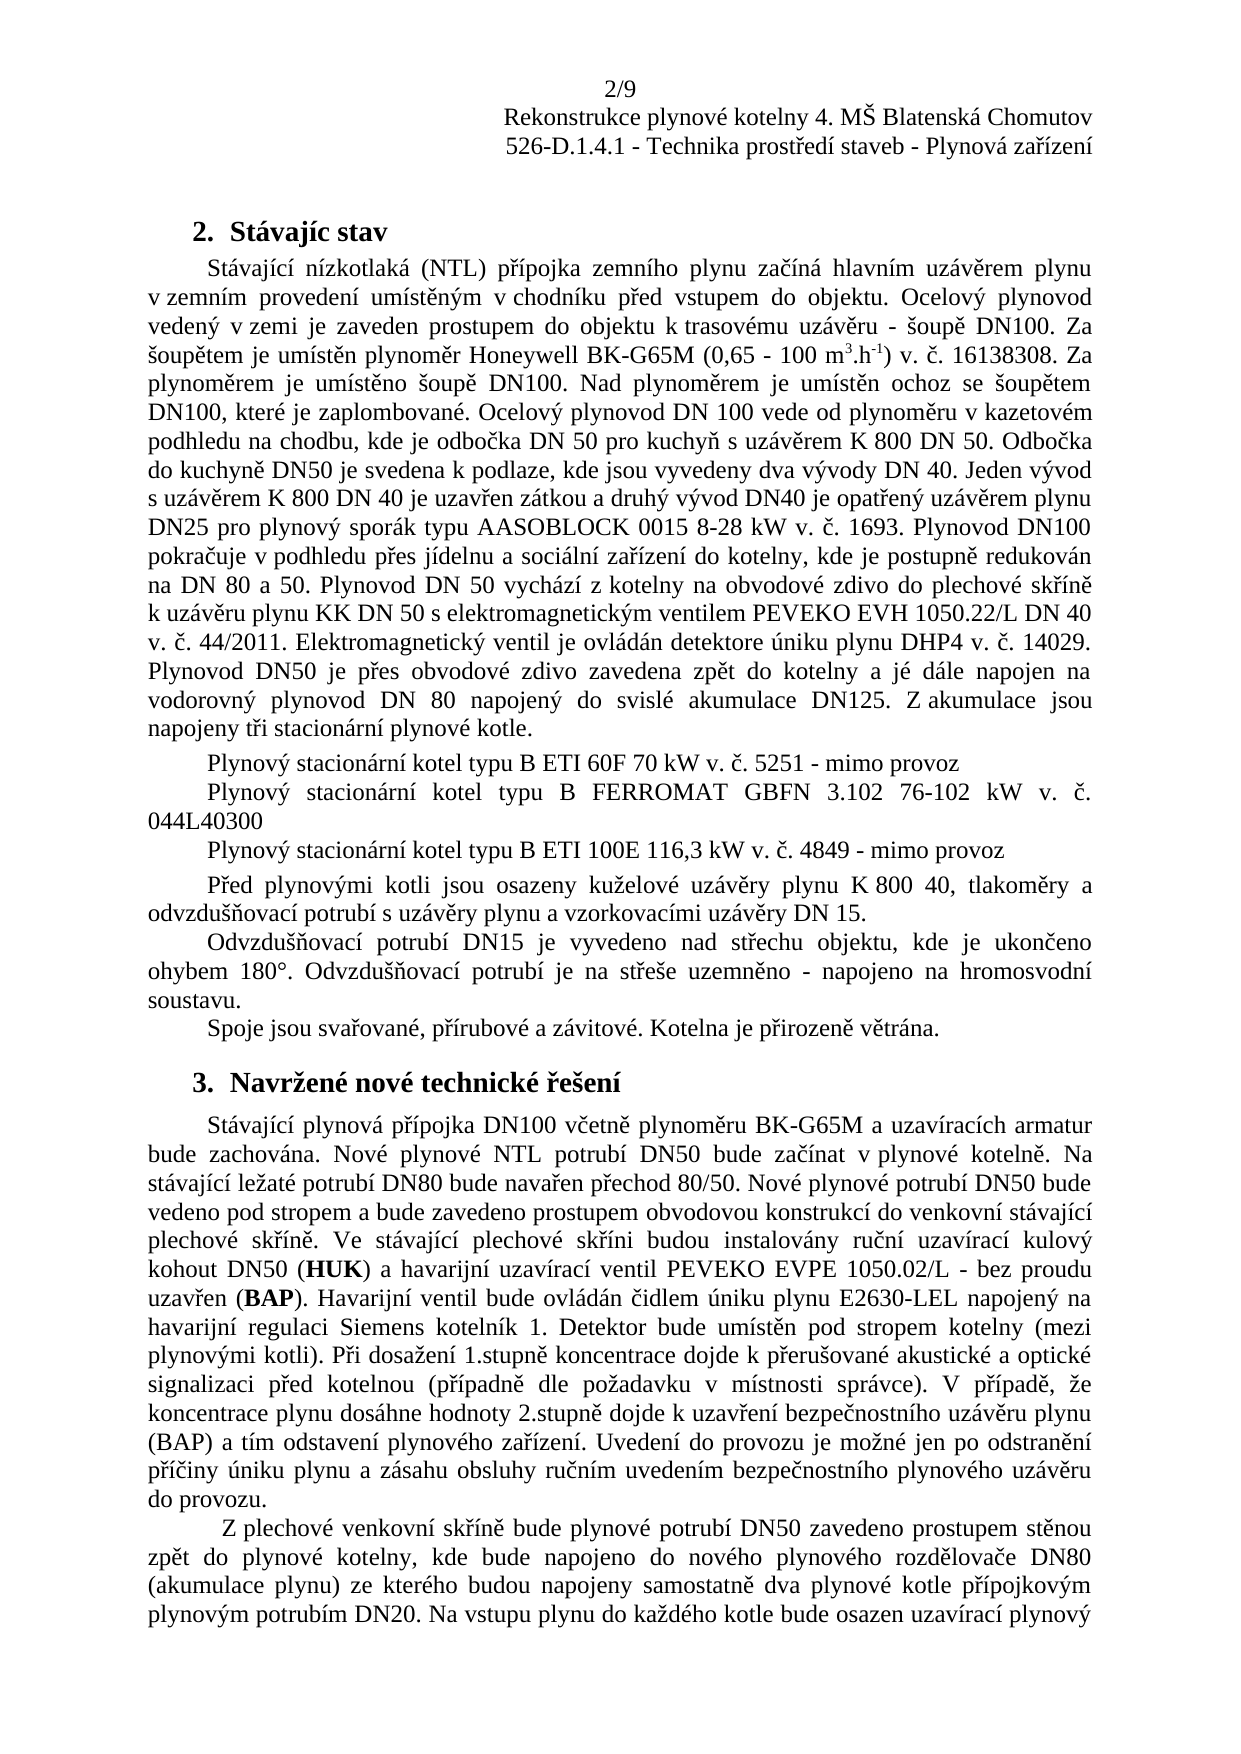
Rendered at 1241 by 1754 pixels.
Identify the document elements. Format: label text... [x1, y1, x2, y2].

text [148, 1513, 1093, 1628]
text Stávající plynová přípojka DN100 včetně plynoměru BK-G65M a uzavíracích armatur bude zachována. Nové plynové NTL potrubí DN50 bude začínat v plynové kotelně. Na stávající ležaté potrubí DN80 bude navařen přechod 80/50. Nové plynové potrubí DN50 bude vedeno pod stropem a bude zavedeno prostupem obvodovou konstrukcí do venkovní stávající plechové skříně. Ve stávající plechové skříni budou instalovány ruční uzavírací kulový kohout DN50 (HUK) a havarijní uzavírací ventil PEVEKO EVPE 1050.02/L - bez proudu uzavřen (BAP). Havarijní ventil bude ovládán čidlem úniku plynu E2630-LEL napojený na havarijní regulaci Siemens kotelník 1. Detektor bude umístěn pod stropem kotelny (mezi plynovými kotli). Při dosažení 1.stupně koncentrace dojde k přerušované akustické a optické signalizaci před kotelnou (případně dle požadavku v místnosti správce). V případě, že koncentrace plynu dosáhne hodnoty 2.stupně dojde k uzavření bezpečnostního uzávěru plynu (BAP) a tím odstavení plynového zařízení. Uvedení do provozu je možné jen po odstranění příčiny úniku plynu a zásahu obsluhy ručním uvedením bezpečnostního plynového uzávěru do provozu. [148, 1111, 1093, 1513]
text Plynový stacionární kotel typu B FERROMAT GBFN 3.102 76-102 kW v. č. 044L40300 [148, 777, 1093, 835]
text Plynový stacionární kotel typu B ETI 100E 116,3 kW v. č. 4849 - mimo provoz [148, 835, 1093, 863]
text Před plynovými kotli jsou osazeny kuželové uzávěry plynu K 800 40, tlakoměry a odvzdušňovací potrubí s uzávěry plynu a vzorkovacími uzávěry DN 15. [148, 870, 1093, 927]
subtitle Stávajíc stav [192, 214, 1093, 247]
list Navržené nové technické řešení [192, 1071, 1093, 1098]
text Plynový stacionární kotel typu B ETI 60F 70 kW v. č. 5251 - mimo provoz [148, 748, 1093, 777]
text Stávající nízkotlaká (NTL) přípojka zemního plynu začíná hlavním uzávěrem plynu v zemním provedení umístěným v chodníku před vstupem do objektu. Ocelový plynovod vedený v zemi je zaveden prostupem do objektu k trasovému uzávěru - šoupě DN100. Za šoupětem je umístěn plynoměr Honeywell BK-G65M (0,65 - 100 m3.h-1) v. č. 16138308. Za plynoměrem je umístěno šoupě DN100. Nad plynoměrem je umístěn ochoz se šoupětem DN100, které je zaplombované. Ocelový plynovod DN 100 vede od plynoměru v kazetovém podhledu na chodbu, kde je odbočka DN 50 pro kuchyň s uzávěrem K 800 DN 50. Odbočka do kuchyně DN50 je svedena k podlaze, kde jsou vyvedeny dva vývody DN 40. Jeden vývod s uzávěrem K 800 DN 40 je uzavřen zátkou a druhý vývod DN40 je opatřený uzávěrem plynu DN25 pro plynový sporák typu AASOBLOCK 0015 8-28 kW v. č. 1693. Plynovod DN100 pokračuje v podhledu přes jídelnu a sociální zařízení do kotelny, kde je postupně redukován na DN 80 a 50. Plynovod DN 50 vychází z kotelny na obvodové zdivo do plechové skříně k uzávěru plynu KK DN 50 s elektromagnetickým ventilem PEVEKO EVH 1050.22/L DN 40 v. č. 44/2011. Elektromagnetický ventil je ovládán detektore úniku plynu DHP4 v. č. 14029. Plynovod DN50 je přes obvodové zdivo zavedena zpět do kotelny a jé dále napojen na vodorovný plynovod DN 80 napojený do svislé akumulace DN125. Z akumulace jsou napojeny tři stacionární plynové kotle. [148, 253, 1093, 742]
text Spoje jsou svařované, přírubové a závitové. Kotelna je přirozeně větrána. [148, 1013, 1093, 1042]
text Odvzdušňovací potrubí DN15 je vyvedeno nad střechu objektu, kde je ukončeno ohybem 180°. Odvzdušňovací potrubí je na střeše uzemněno - napojeno na hromosvodní soustavu. [148, 927, 1093, 1013]
